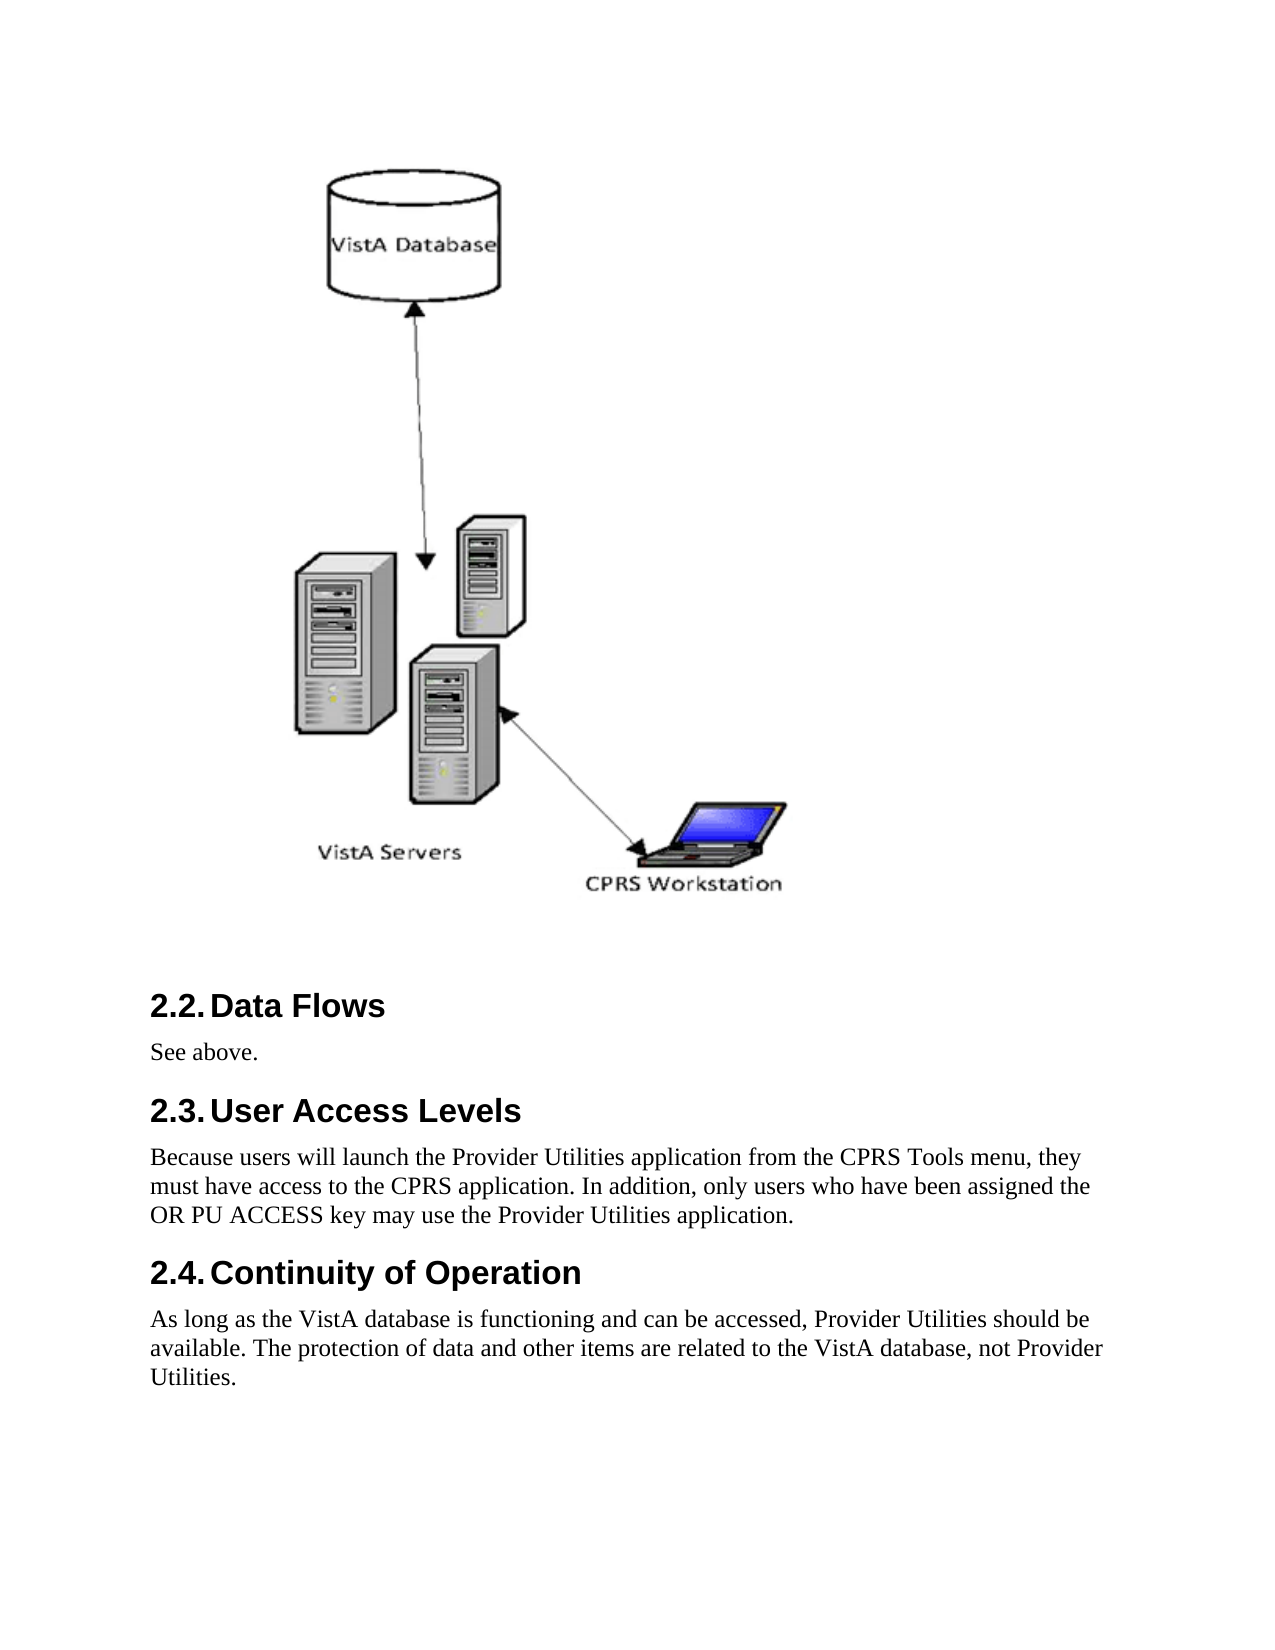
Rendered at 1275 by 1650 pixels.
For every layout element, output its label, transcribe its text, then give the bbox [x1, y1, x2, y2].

subtitle User Access Levels [150, 1091, 1125, 1130]
text As long as the VistA database is functioning and can be accessed, Provider Utilities should be available. The protection of data and other items are related to the VistA database, not Provider Utilities. [150, 1304, 1125, 1391]
subtitle Continuity of Operation [150, 1253, 1125, 1292]
subtitle Data Flows [150, 987, 1125, 1025]
picture [150, 150, 821, 921]
text See above. [150, 1037, 1125, 1066]
text Because users will launch the Provider Utilities application from the CPRS Tools menu, they must have access to the CPRS application. In addition, only users who have been assigned the OR PU ACCESS key may use the Provider Utilities application. [150, 1142, 1125, 1228]
